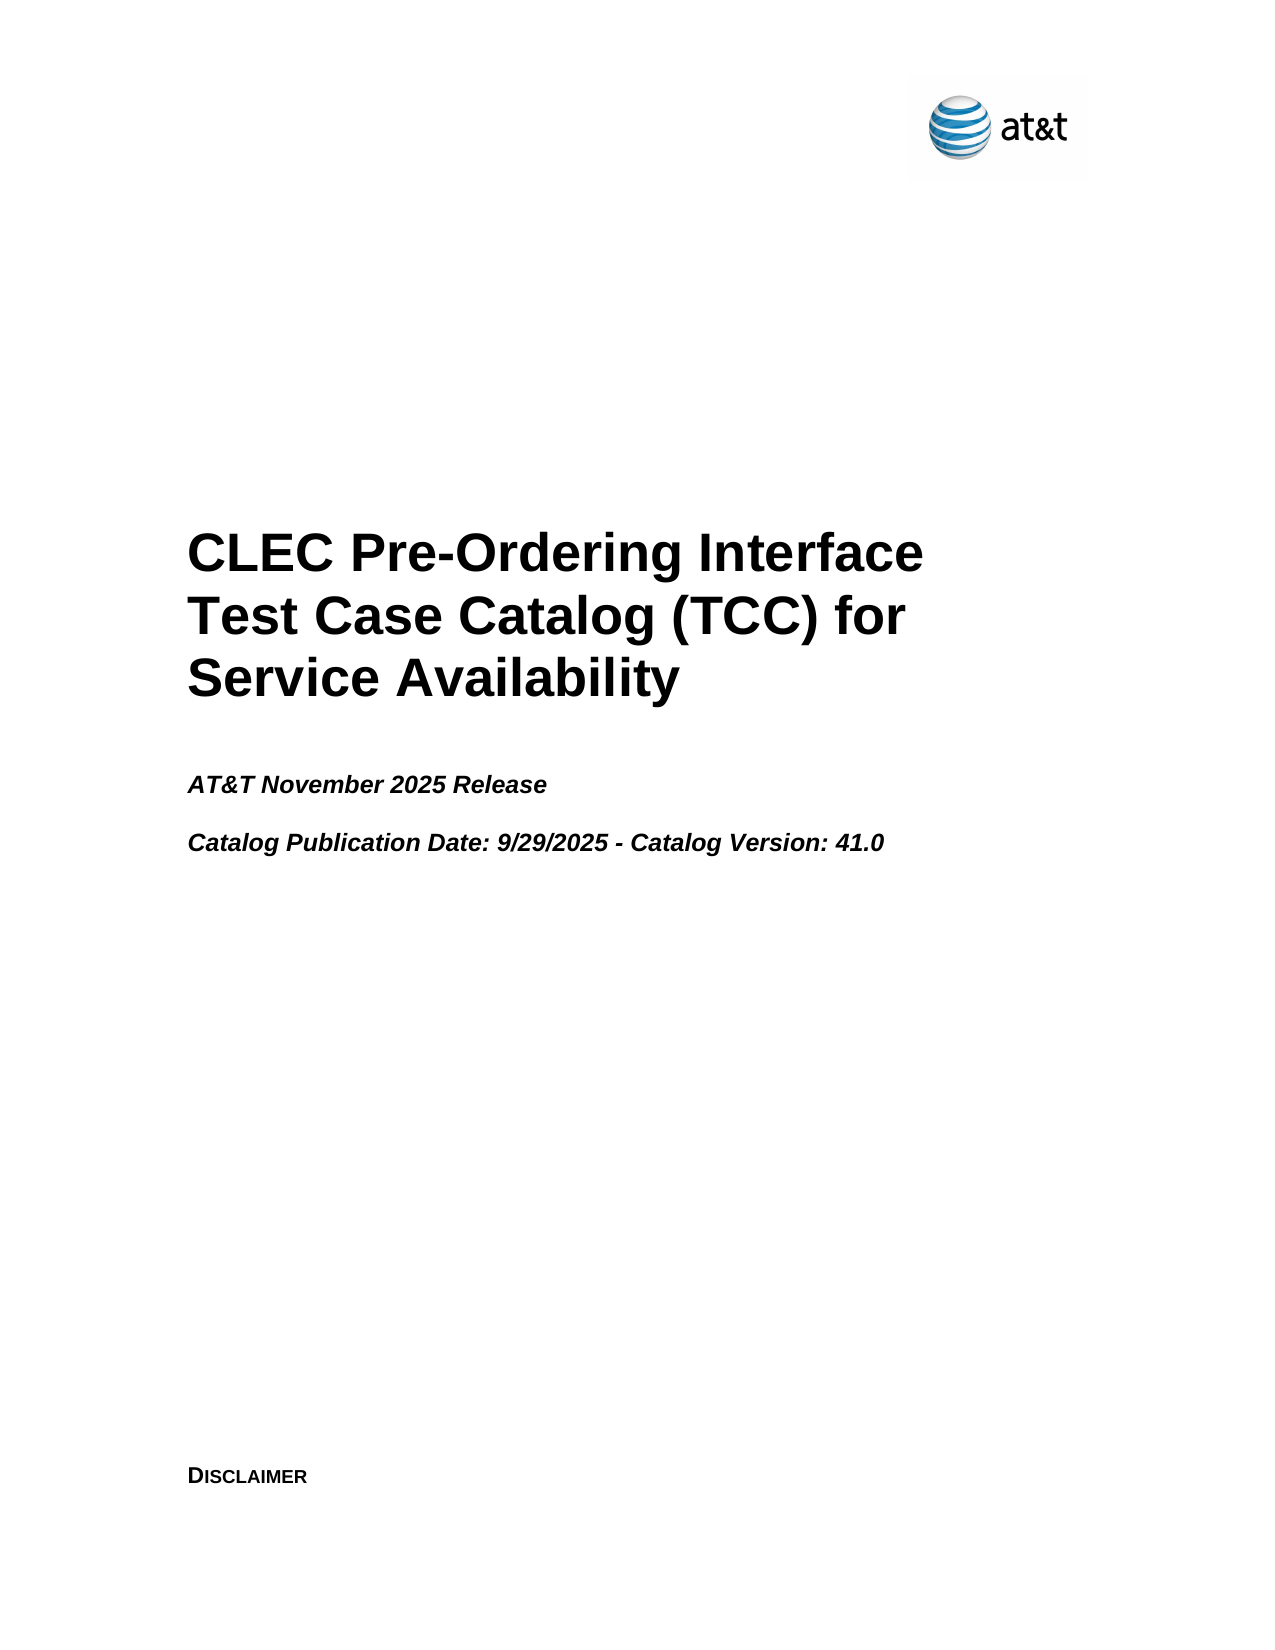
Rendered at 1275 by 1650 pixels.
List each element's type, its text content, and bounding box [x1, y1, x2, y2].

text CLEC Pre-Ordering Interface Test Case Catalog (TCC) for [187, 521, 1087, 646]
text Service Availability [187, 646, 1087, 708]
picture [908, 74, 1088, 181]
text DISCLAIMER [187, 1462, 1087, 1489]
text AT&T November 2025 Release [187, 770, 1087, 799]
text Catalog Publication Date: 9/29/2025 - Catalog Version: 41.0 [187, 828, 1087, 856]
